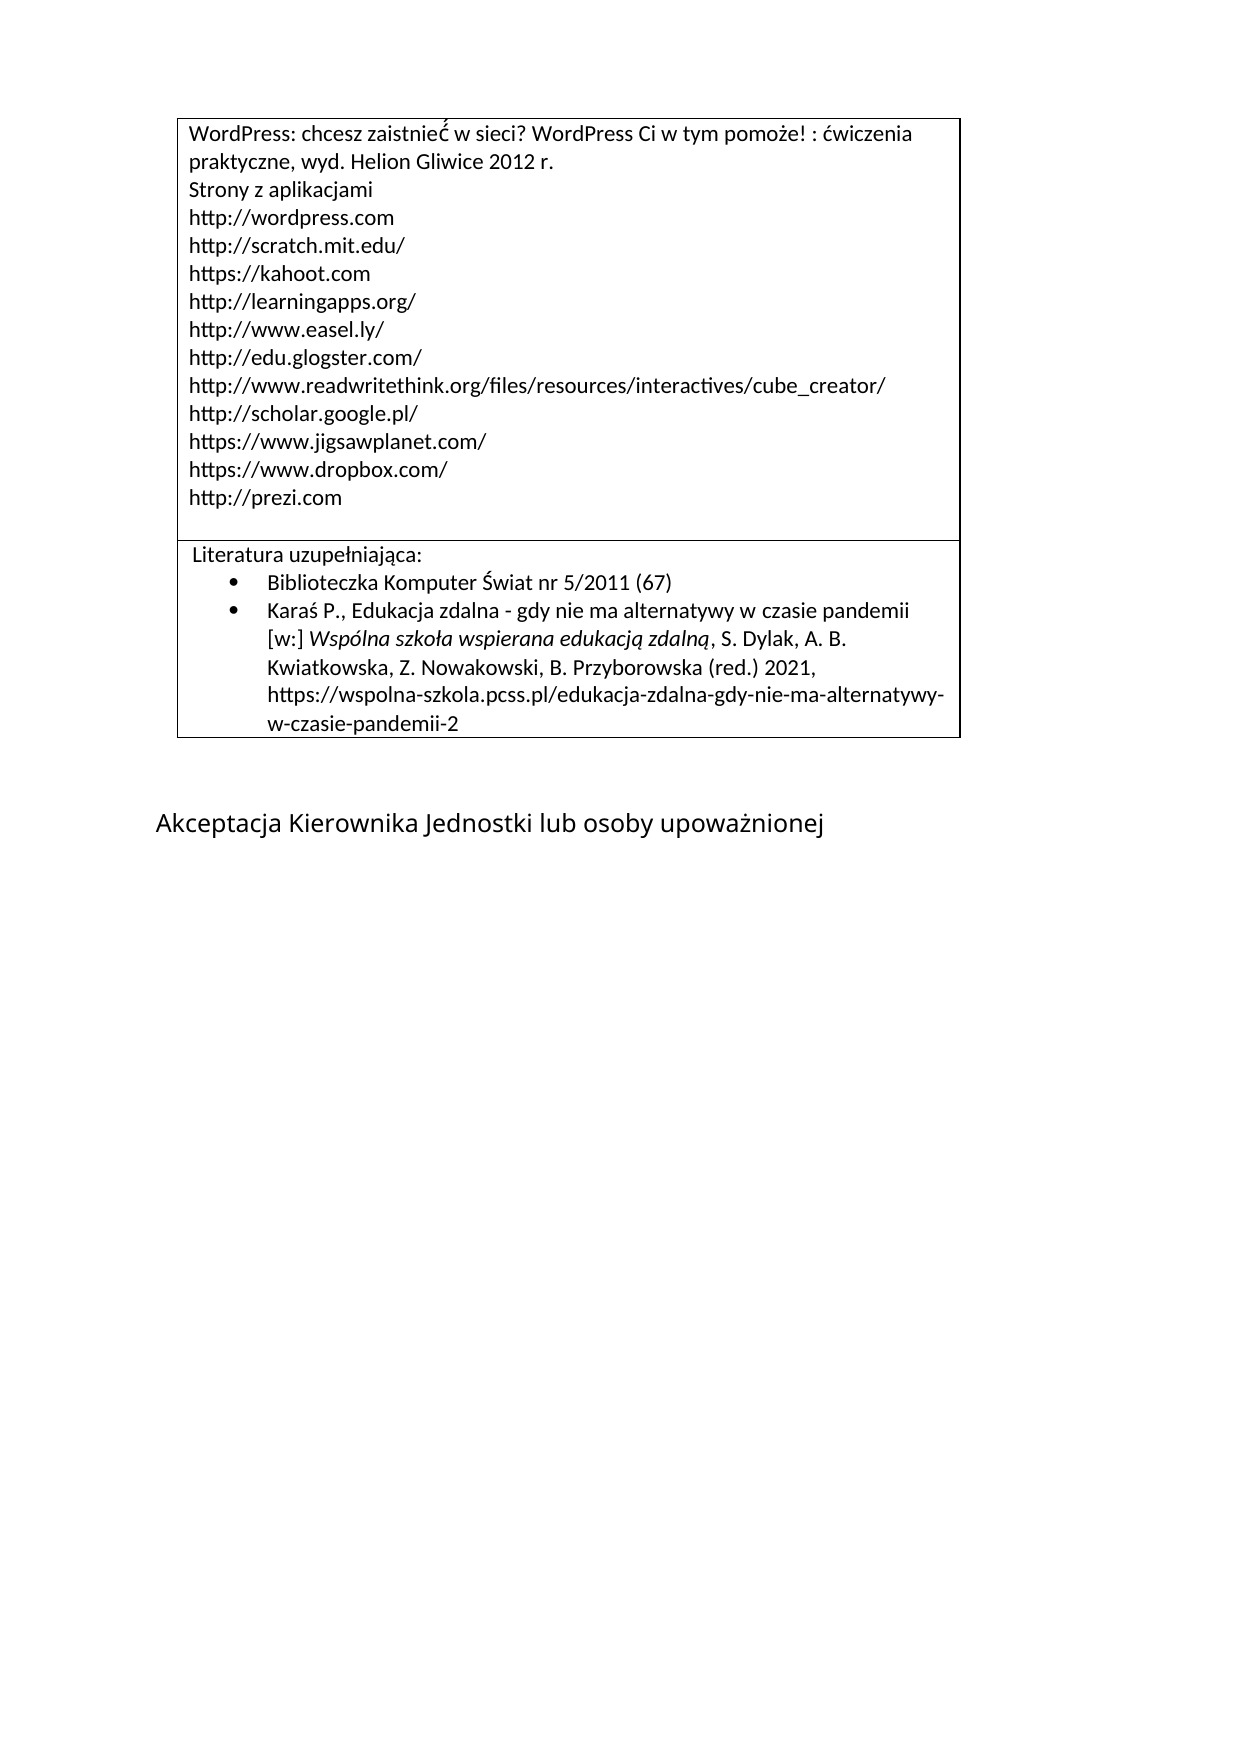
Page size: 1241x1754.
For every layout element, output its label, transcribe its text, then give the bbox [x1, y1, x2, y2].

text Akceptacja Kierownika Jednostki lub osoby upoważnionej [156, 806, 1122, 840]
table_cell Literatura uzupełniająca: Biblioteczka Komputer Świat nr 5/2011 (67) Karaś P., Edukacja zdalna - gdy nie ma alternatywy w czasie pandemii [w:] Wspólna szkoła wspierana edukacją zdalną, S. Dylak, A. B. Kwiatkowska, Z. Nowakowski, B. Przyborowska (red.) 2021, https://wspolna-szkola.pcss.pl/edukacja-zdalna-gdy-nie-ma-alternatywy-w-czasie-pandemii-2 [178, 541, 959, 737]
table_header WordPress: chcesz zaistnieć́ w sieci? WordPress Ci w tym pomoże! : ćwiczenia praktyczne, wyd. Helion Gliwice 2012 r. Strony z aplikacjami http://wordpress.com http://scratch.mit.edu/ https://kahoot.com http://learningapps.org/ http://www.easel.ly/ http://edu.glogster.com/ http://www.readwritethink.org/files/resources/interactives/cube_creator/ http://scholar.google.pl/ https://www.jigsawplanet.com/ https://www.dropbox.com/‎ http://prezi.com [178, 119, 959, 539]
